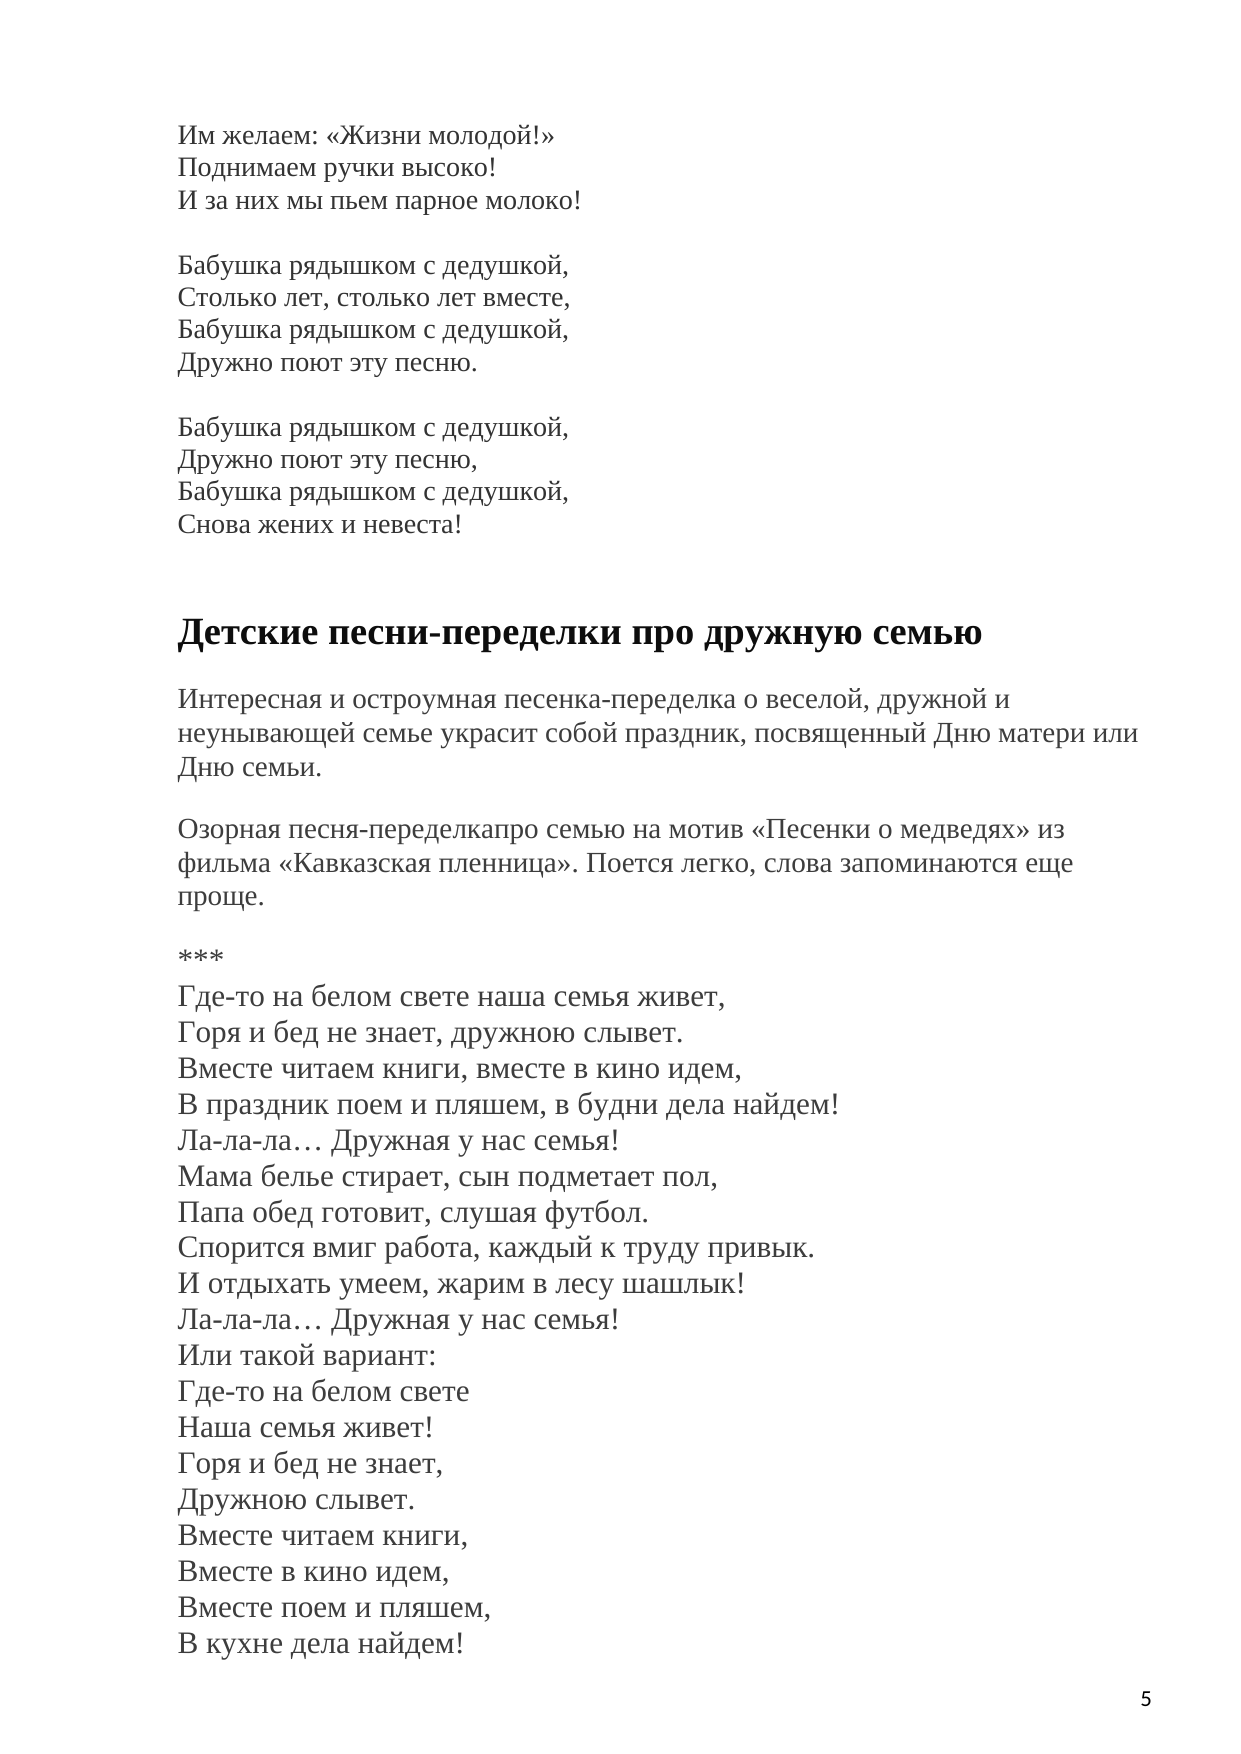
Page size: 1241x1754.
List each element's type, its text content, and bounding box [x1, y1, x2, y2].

text Озорная песня-переделкапро семью на мотив «Песенки о медведях» из фильма «Кавказская пленница». Поется легко, слова запоминаются еще проще. [177, 811, 1152, 912]
text *** Где-то на белом свете наша семья живет, Горя и бед не знает, дружною слывет. Вместе читаем книги, вместе в кино идем, В праздник поем и пляшем, в будни дела найдем! Ла-ла-ла… Дружная у нас семья! Мама белье стирает, сын подметает пол, Папа обед готовит, слушая футбол. Спорится вмиг работа, каждый к труду привык. И отдыхать умеем, жарим в лесу шашлык! Ла-ла-ла… Дружная у нас семья! Или такой вариант: Где-то на белом свете Наша семья живет! Горя и бед не знает, Дружною слывет. Вместе читаем книги, Вместе в кино идем, Вместе поем и пляшем, В кухне дела найдем! [177, 941, 1152, 1660]
subtitle Детские песни-переделки про дружную семью [177, 608, 1152, 652]
text Интересная и остроумная песенка-переделка о веселой, дружной и неунывающей семье украсит собой праздник, посвященный Дню матери или Дню семьи. [177, 682, 1152, 782]
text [177, 118, 1152, 539]
